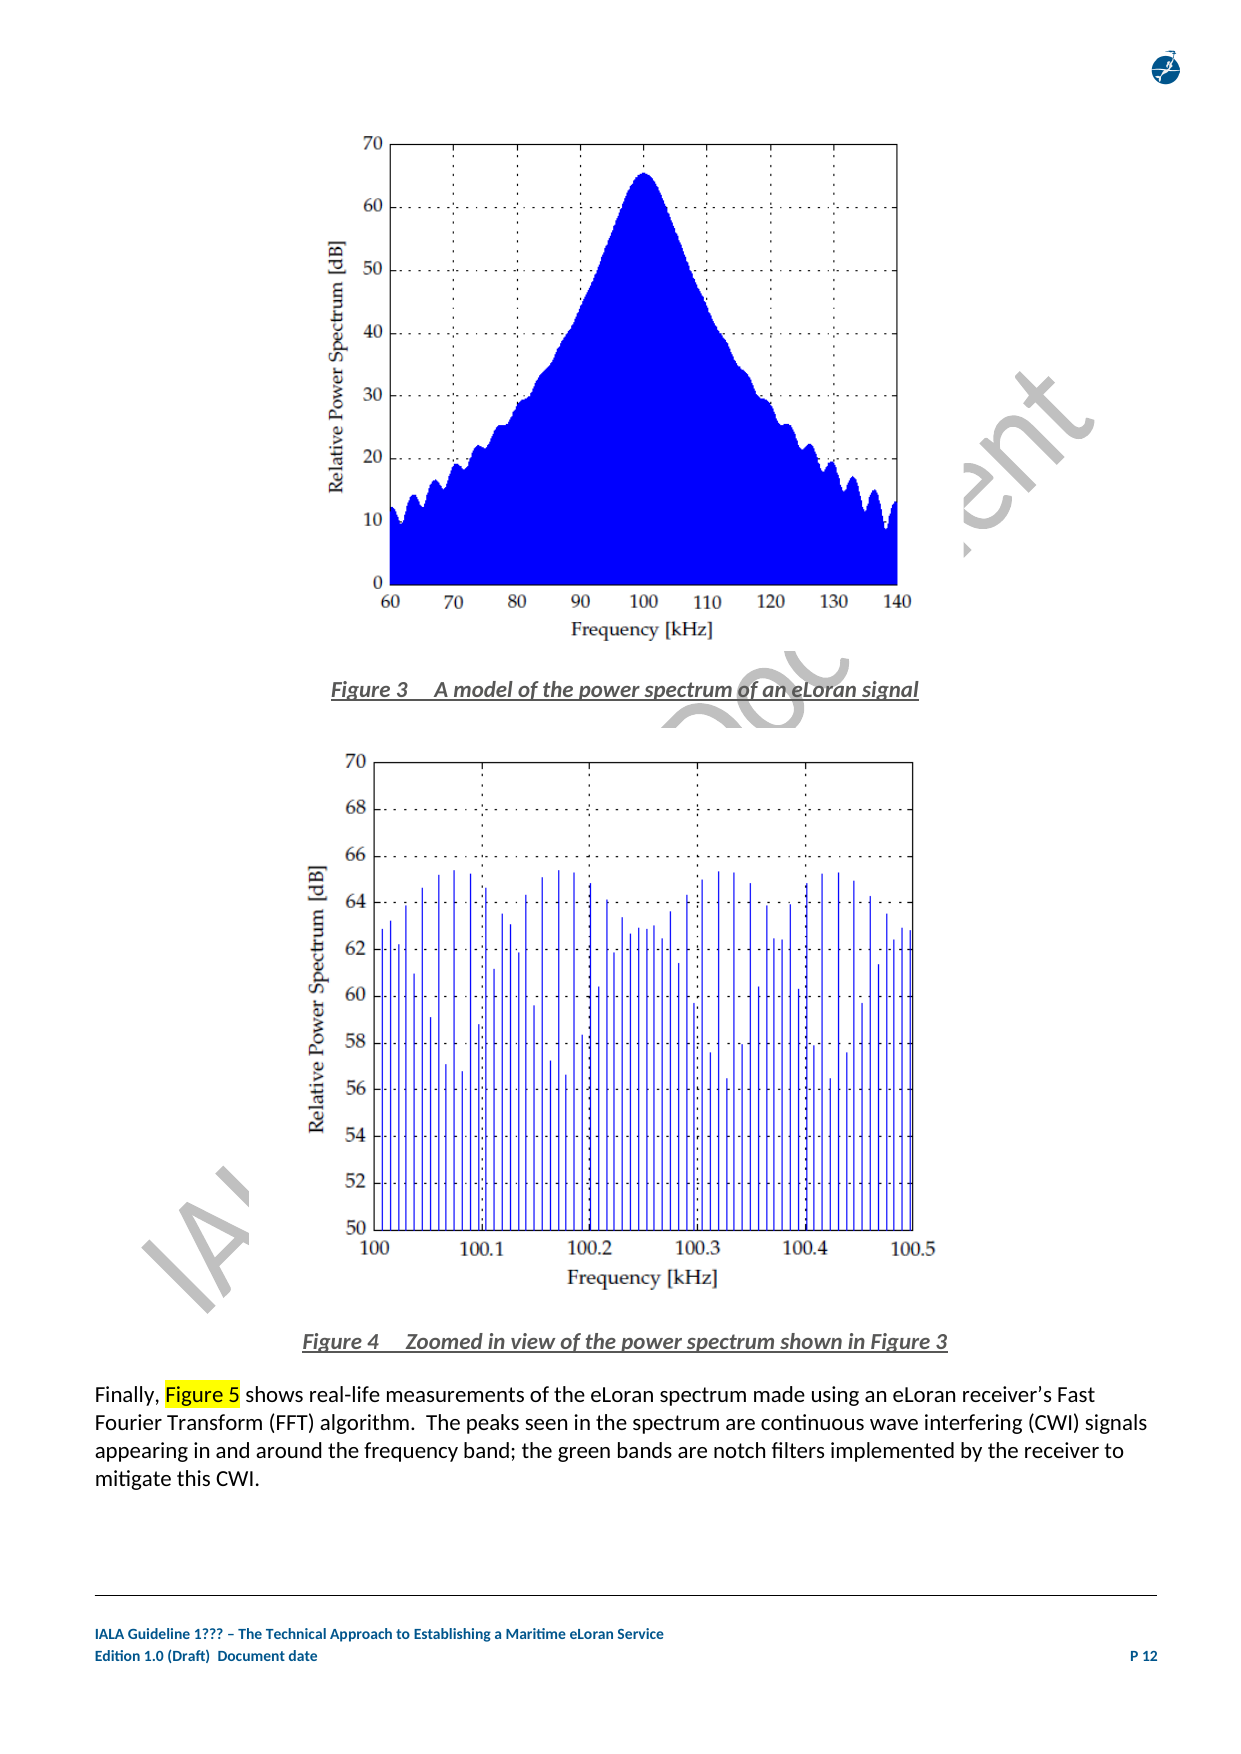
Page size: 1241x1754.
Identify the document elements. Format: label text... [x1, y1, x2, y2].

text Zoomed in view of the power spectrum shown in Figure 3 [94, 1327, 1157, 1355]
picture [1120, 0, 1239, 119]
text A model of the power spectrum of an eLoran signal [94, 675, 1157, 703]
text Finally, Figure 5 shows real-life measurements of the eLoran spectrum made using an eLoran receiver’s Fast Fourier Transform (FFT) algorithm. The peaks seen in the spectrum are continuous wave interfering (CWI) signals appearing in and around the frequency band; the green bands are notch filters implemented by the receiver to mitigate this CWI. [94, 1380, 1157, 1492]
